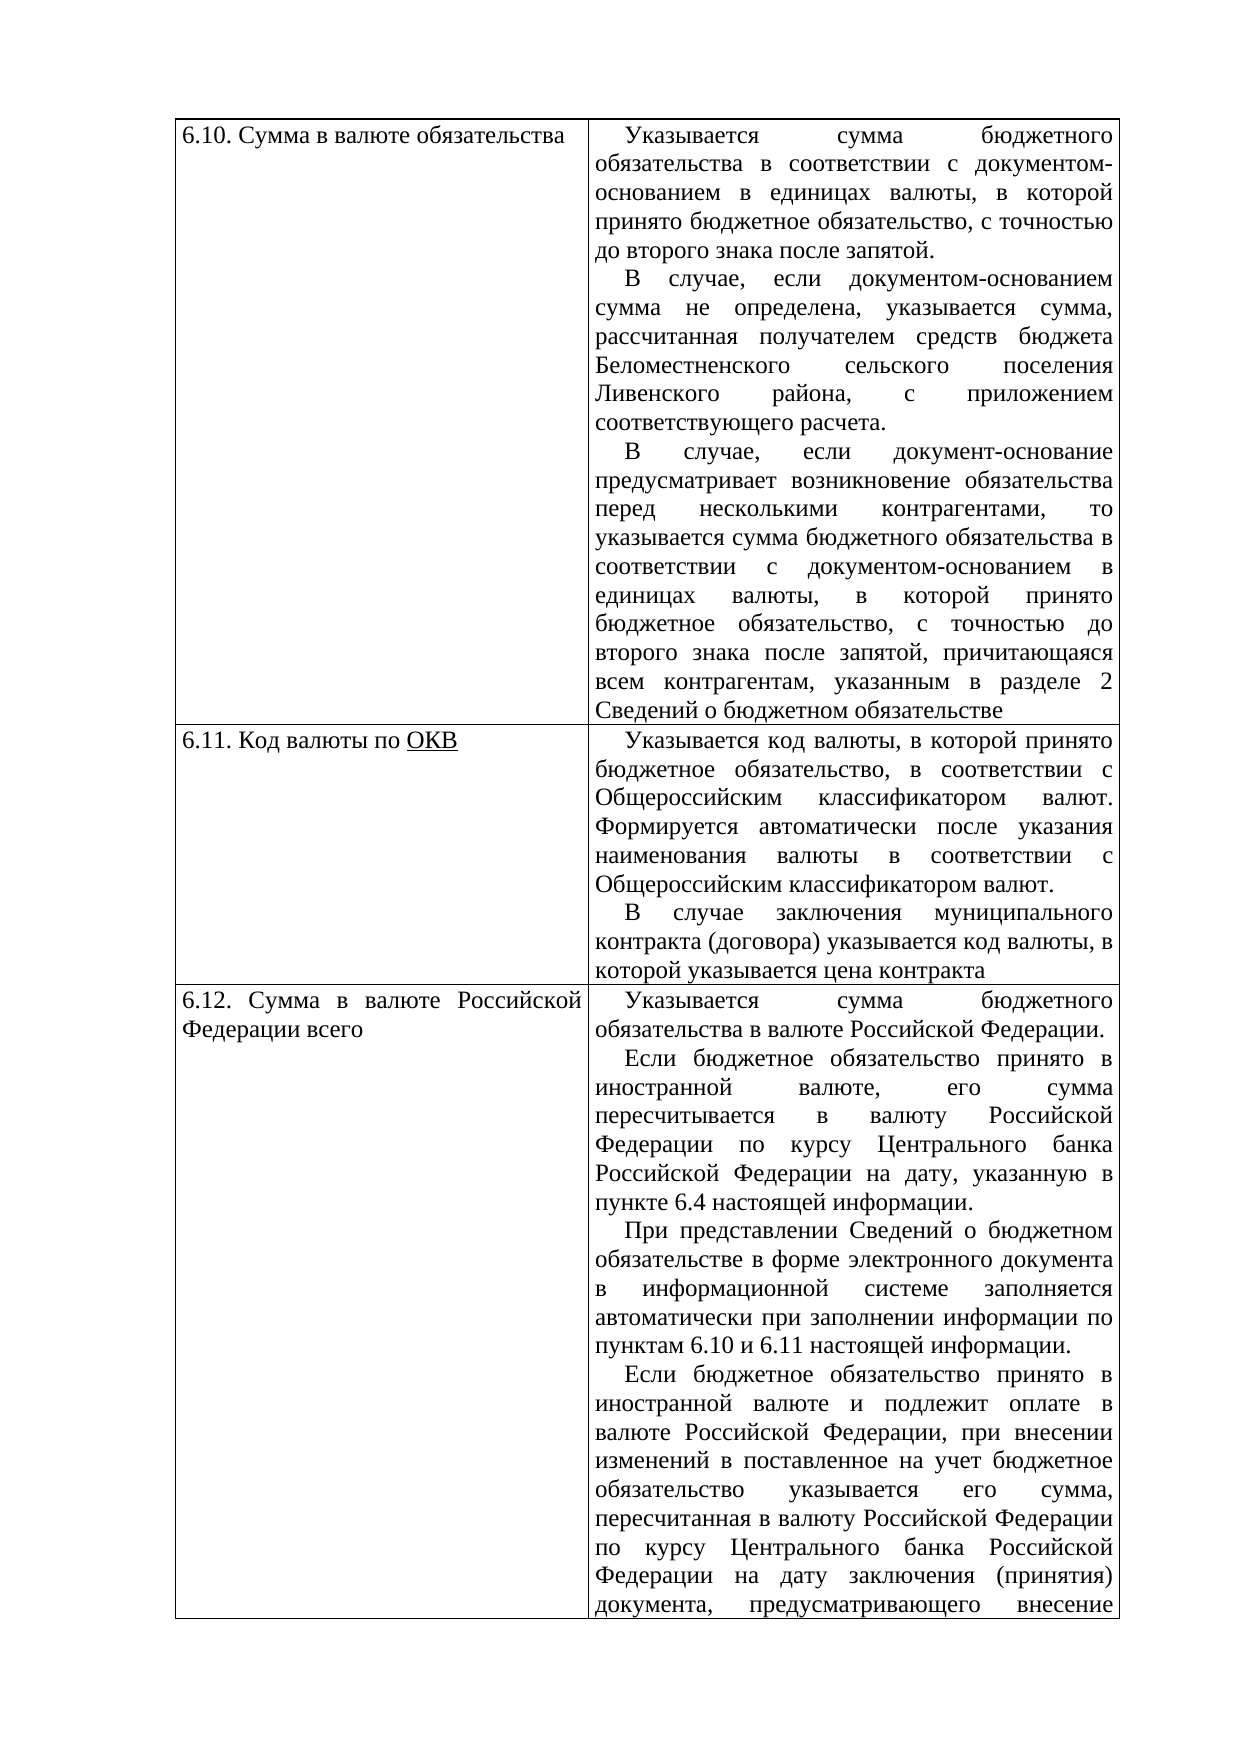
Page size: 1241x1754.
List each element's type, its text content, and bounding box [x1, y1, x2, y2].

table_cell Указывается код валюты, в которой принято бюджетное обязательство, в соответствии с Общероссийским классификатором валют. Формируется автоматически после указания наименования валюты в соответствии с Общероссийским классификатором валют. В случае заключения муниципального контракта (договора) указывается код валюты, в которой указывается цена контракта [589, 725, 1119, 984]
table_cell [176, 985, 588, 1618]
table_cell Указывается сумма бюджетного обязательства в соответствии с документом-основанием в единицах валюты, в которой принято бюджетное обязательство, с точностью до второго знака после запятой. В случае, если документом-основанием сумма не определена, указывается сумма, рассчитанная получателем средств бюджета Беломестненского сельского поселения Ливенского района, с приложением соответствующего расчета. В случае, если документ-основание предусматривает возникновение обязательства перед несколькими контрагентами, то указывается сумма бюджетного обязательства в соответствии с документом-основанием в единицах валюты, в которой принято бюджетное обязательство, с точностью до второго знака после запятой, причитающаяся всем контрагентам, указанным в разделе 2 Сведений о бюджетном обязательстве [589, 120, 1119, 723]
table_cell 6.11. Код валюты по ОКВ [176, 725, 588, 984]
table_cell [589, 985, 1119, 1618]
table_cell 6.10. Сумма в валюте обязательства [176, 120, 588, 723]
